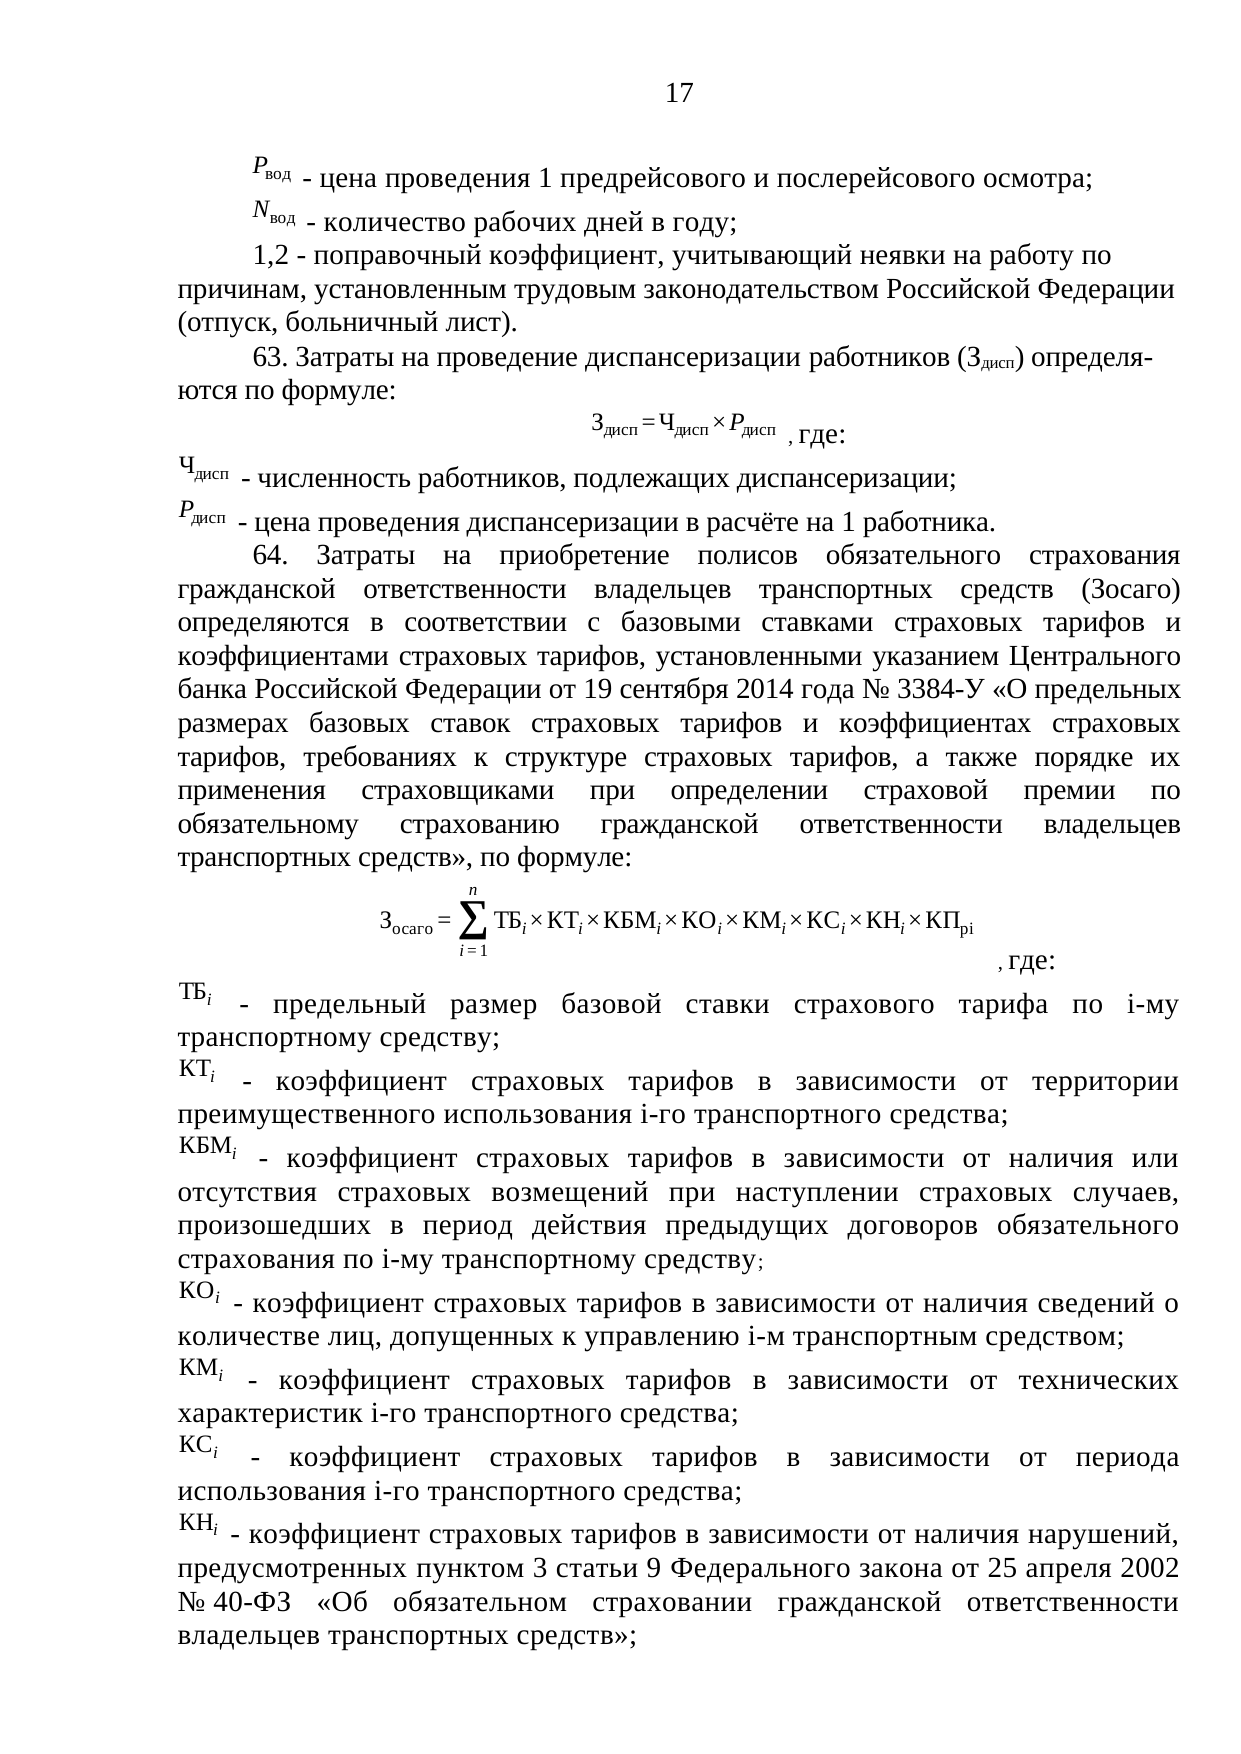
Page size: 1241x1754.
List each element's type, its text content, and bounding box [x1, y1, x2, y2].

text - количество рабочих дней в году; [177, 194, 1181, 237]
text , где: [177, 406, 1181, 450]
text - коэффициент страховых тарифов в зависимости от периода использования i-го транспортного средства; [177, 1429, 1181, 1506]
text - численность работников, подлежащих диспансеризации; [177, 450, 1181, 494]
text - предельный размер базовой ставки страхового тарифа по i-му транспортному средству; [177, 976, 1181, 1053]
text - цена проведения диспансеризации в расчёте на 1 работника. [177, 494, 1181, 537]
text - коэффициент страховых тарифов в зависимости от территории преимущественного использования i-го транспортного средства; [177, 1053, 1181, 1130]
text - коэффициент страховых тарифов в зависимости от технических характеристик i-го транспортного средства; [177, 1352, 1181, 1429]
text - коэффициент страховых тарифов в зависимости от наличия сведений о количестве лиц, допущенных к управлению i-м транспортным средством; [177, 1274, 1181, 1352]
text 63. Затраты на проведение диспансеризации работников (Здисп) определяются по формуле: [177, 339, 1181, 406]
text 1,2 - поправочный коэффициент, учитывающий неявки на работу по причинам, установленным трудовым законодательством Российской Федерации (отпуск, больничный лист). [177, 238, 1181, 339]
text - коэффициент страховых тарифов в зависимости от наличия нарушений, предусмотренных пунктом 3 статьи 9 Федерального закона от 25 апреля 2002 № 40-ФЗ «Об обязательном страховании гражданской ответственности владельцев транспортных средств»; [177, 1506, 1181, 1651]
text - цена проведения 1 предрейсового и послерейсового осмотра; [177, 150, 1181, 194]
text 64. Затраты на приобретение полисов обязательного страхования гражданской ответственности владельцев транспортных средств (Зосаго) определяются в соответствии с базовыми ставками страховых тарифов и коэффициентами страховых тарифов, установленными указанием Центрального банка Российской Федерации от 19 сентября 2014 года № 3384-У «О предельных размерах базовых ставок страховых тарифов и коэффициентах страховых тарифов, требованиях к структуре страховых тарифов, а также порядке их применения страховщиками при определении страховой премии по обязательному страхованию гражданской ответственности владельцев транспортных средств», по формуле: [177, 538, 1181, 873]
text - коэффициент страховых тарифов в зависимости от наличия или отсутствия страховых возмещений при наступлении страховых случаев, произошедших в период действия предыдущих договоров обязательного страхования по i-му транспортному средству; [177, 1130, 1181, 1274]
text , где: [250, 873, 1181, 976]
